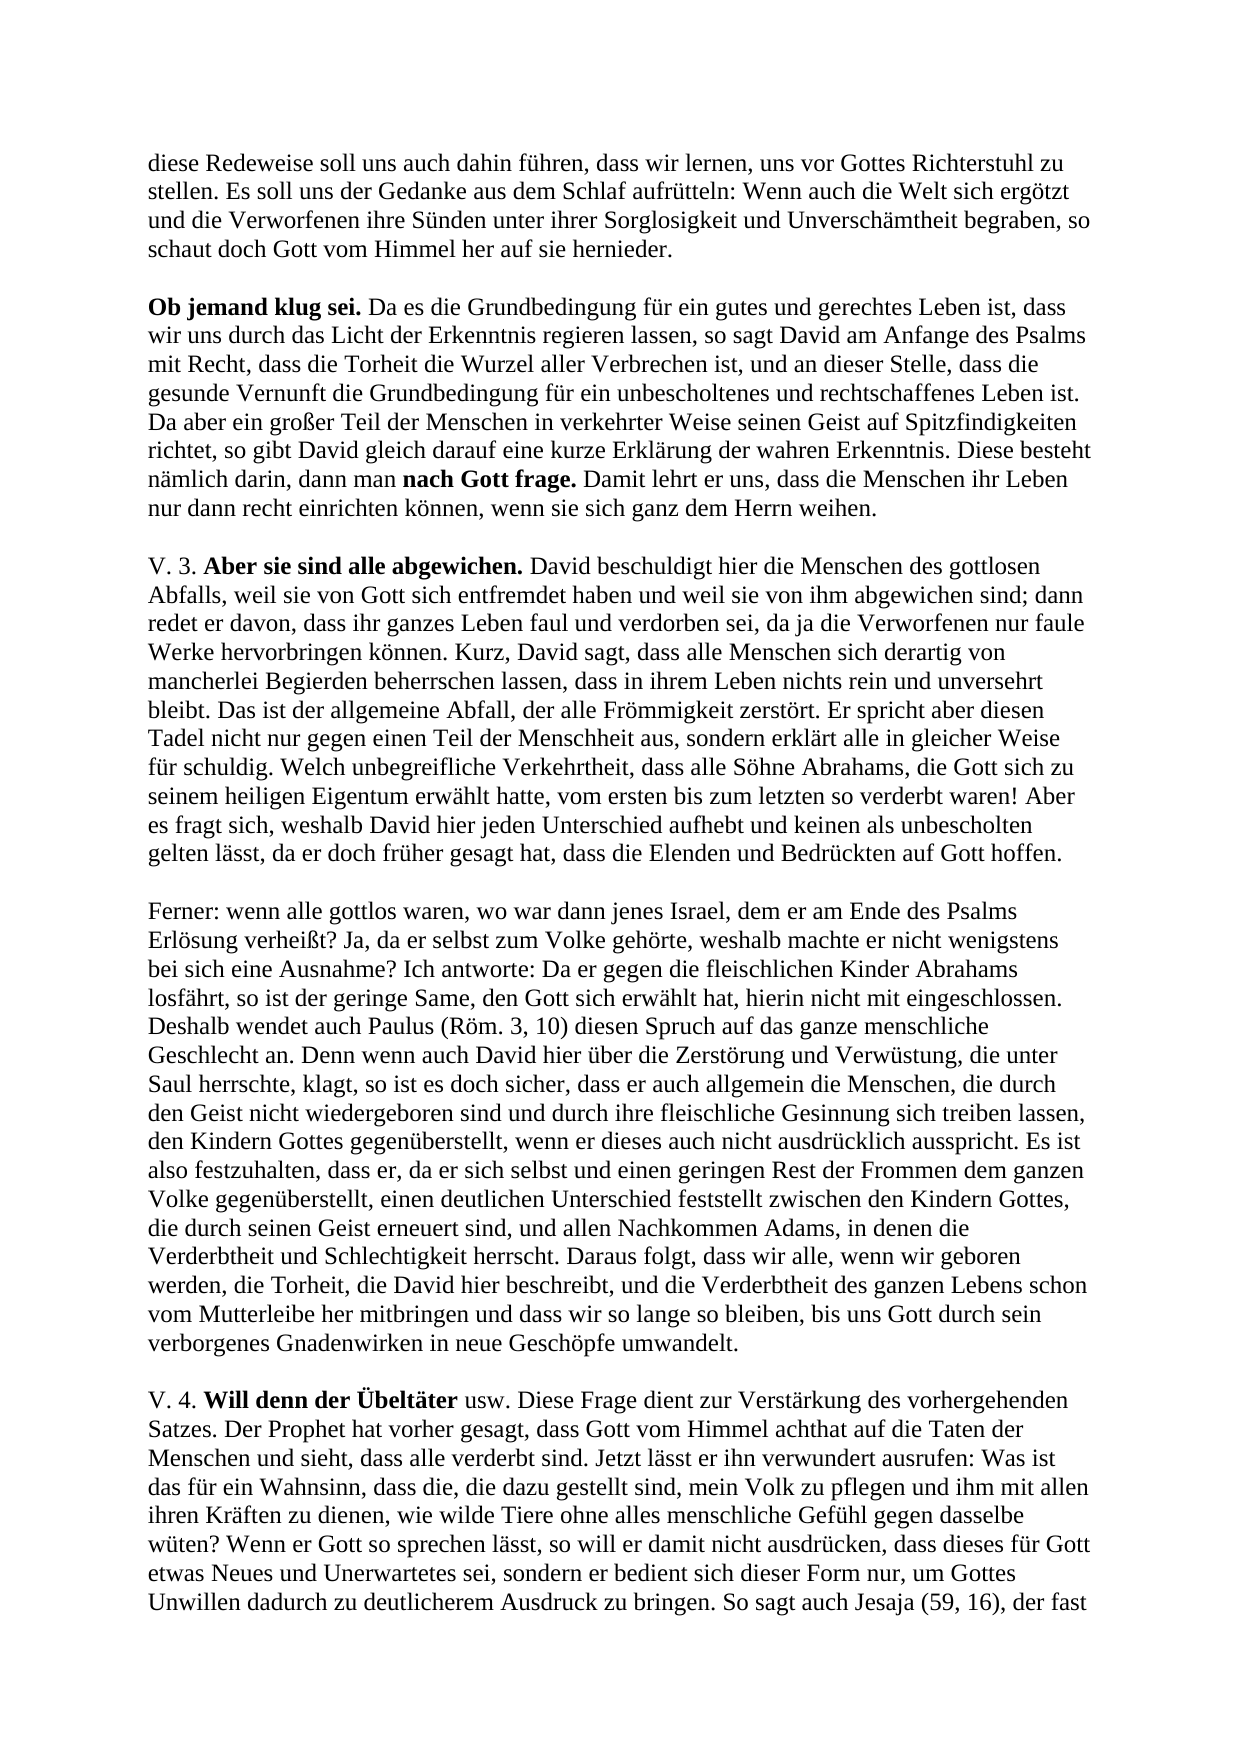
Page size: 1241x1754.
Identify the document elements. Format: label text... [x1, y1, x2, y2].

text V. 3. Aber sie sind alle abgewichen. David beschuldigt hier die Menschen des gottlosen Abfalls, weil sie von Gott sich entfremdet haben und weil sie von ihm abgewichen sind; dann redet er davon, dass ihr ganzes Leben faul und verdorben sei, da ja die Verworfenen nur faule Werke hervorbringen können. Kurz, David sagt, dass alle Menschen sich derartig von mancherlei Begierden beherrschen lassen, dass in ihrem Leben nichts rein und unversehrt bleibt. Das ist der allgemeine Abfall, der alle Frömmigkeit zerstört. Er spricht aber diesen Tadel nicht nur gegen einen Teil der Menschheit aus, sondern erklärt alle in gleicher Weise für schuldig. Welch unbegreifliche Verkehrtheit, dass alle Söhne Abrahams, die Gott sich zu seinem heiligen Eigentum erwählt hatte, vom ersten bis zum letzten so verderbt waren! Aber es fragt sich, weshalb David hier jeden Unterschied aufhebt und keinen als unbescholten gelten lässt, da er doch früher gesagt hat, dass die Elenden und Bedrückten auf Gott hoffen. [148, 551, 1093, 867]
text Ferner: wenn alle gottlos waren, wo war dann jenes Israel, dem er am Ende des Psalms Erlösung verheißt? Ja, da er selbst zum Volke gehörte, weshalb machte er nicht wenigstens bei sich eine Ausnahme? Ich antworte: Da er gegen die fleischlichen Kinder Abrahams losfährt, so ist der geringe Same, den Gott sich erwählt hat, hierin nicht mit eingeschlossen. Deshalb wendet auch Paulus (Röm. 3, 10) diesen Spruch auf das ganze menschliche Geschlecht an. Denn wenn auch David hier über die Zerstörung und Verwüstung, die unter Saul herrschte, klagt, so ist es doch sicher, dass er auch allgemein die Menschen, die durch den Geist nicht wiedergeboren sind und durch ihre fleischliche Gesinnung sich treiben lassen, den Kindern Gottes gegenüberstellt, wenn er dieses auch nicht ausdrücklich ausspricht. Es ist also festzuhalten, dass er, da er sich selbst und einen geringen Rest der Frommen dem ganzen Volke gegenüberstellt, einen deutlichen Unterschied feststellt zwischen den Kindern Gottes, die durch seinen Geist erneuert sind, und allen Nachkommen Adams, in denen die Verderbtheit und Schlechtigkeit herrscht. Daraus folgt, dass wir alle, wenn wir geboren werden, die Torheit, die David hier beschreibt, und die Verderbtheit des ganzen Lebens schon vom Mutterleibe her mitbringen und dass wir so lange so bleiben, bis uns Gott durch sein verborgenes Gnadenwirken in neue Geschöpfe umwandelt. [148, 896, 1093, 1356]
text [148, 1386, 1093, 1616]
text Ob jemand klug sei. Da es die Grundbedingung für ein gutes und gerechtes Leben ist, dass wir uns durch das Licht der Erkenntnis regieren lassen, so sagt David am Anfange des Psalms mit Recht, dass die Torheit die Wurzel aller Verbrechen ist, und an dieser Stelle, dass die gesunde Vernunft die Grundbedingung für ein unbescholtenes und rechtschaffenes Leben ist. Da aber ein großer Teil der Menschen in verkehrter Weise seinen Geist auf Spitzfindigkeiten richtet, so gibt David gleich darauf eine kurze Erklärung der wahren Erkenntnis. Diese besteht nämlich darin, dann man nach Gott frage. Damit lehrt er uns, dass die Menschen ihr Leben nur dann recht einrichten können, wenn sie sich ganz dem Herrn weihen. [148, 292, 1093, 522]
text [148, 148, 1093, 263]
